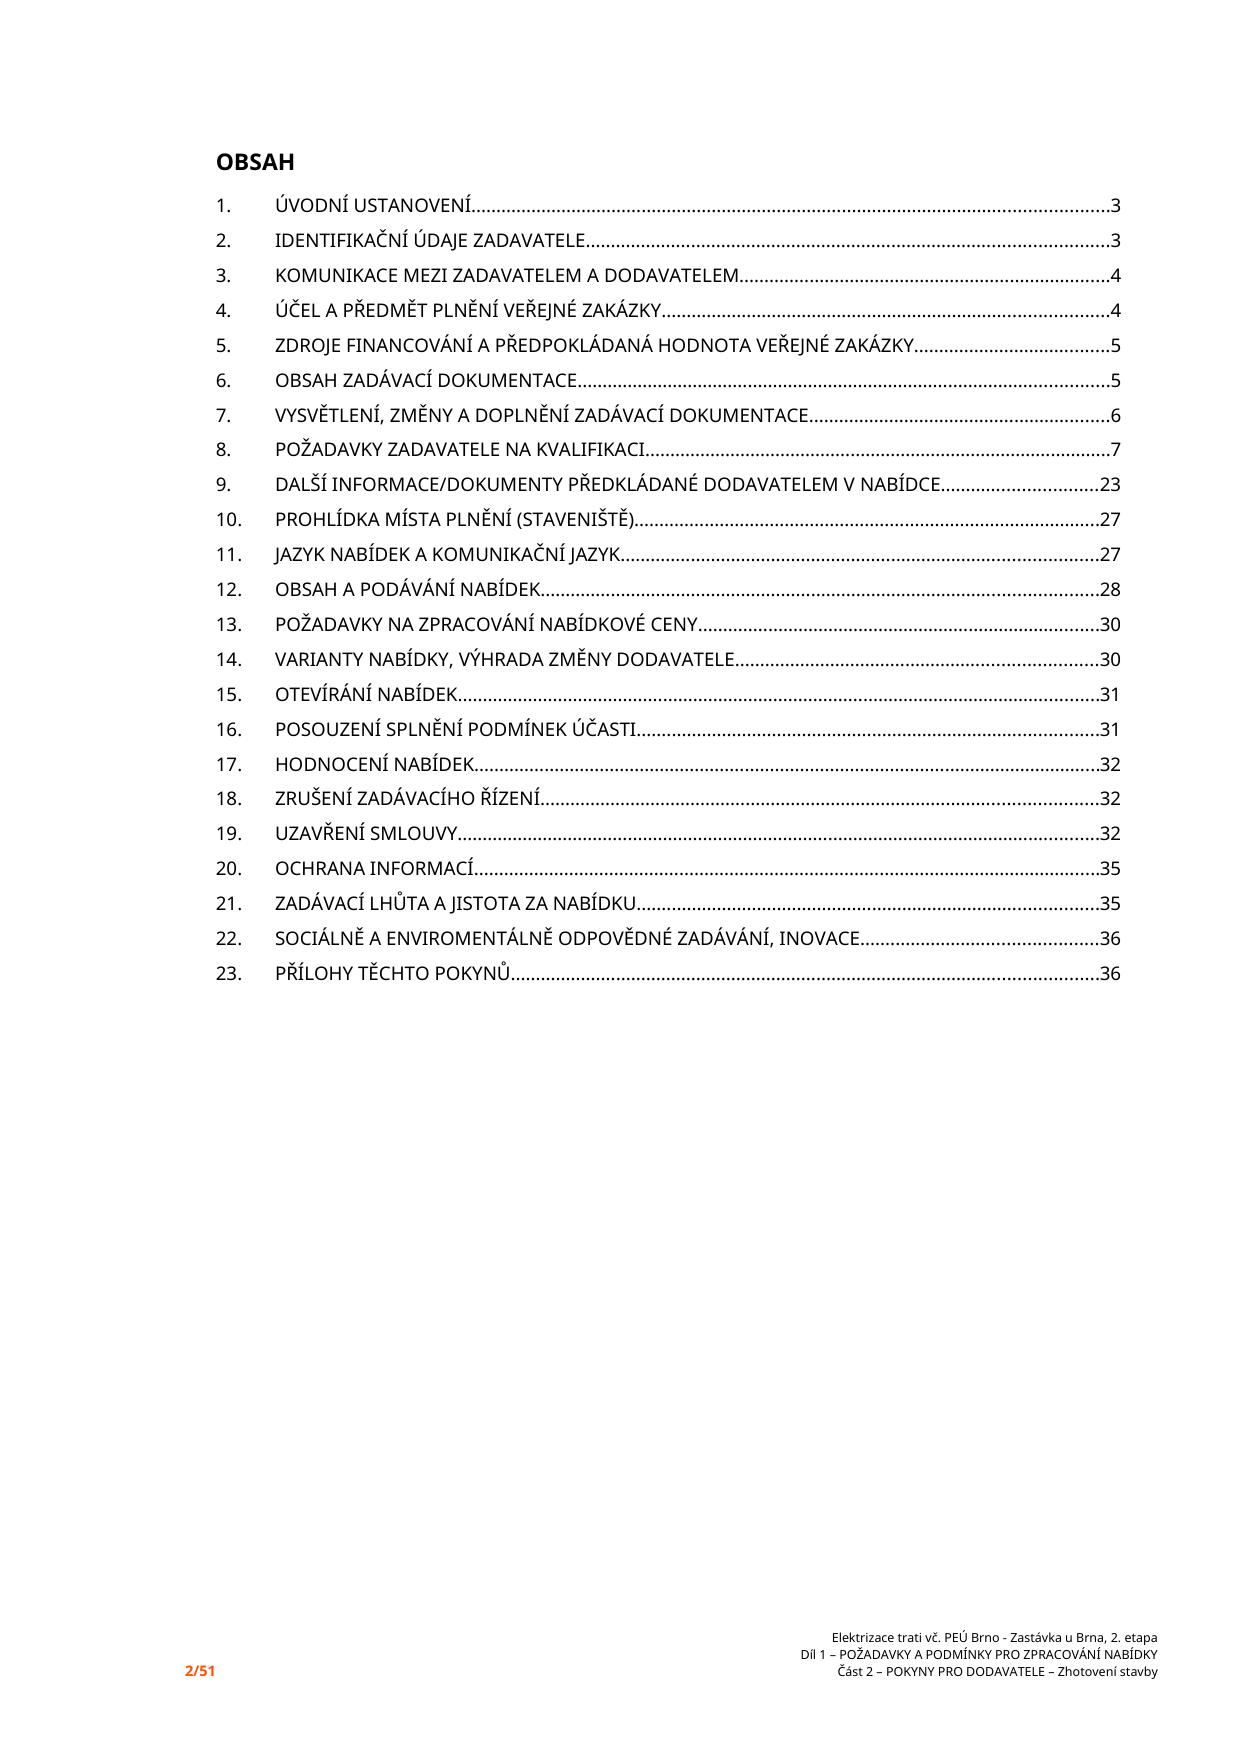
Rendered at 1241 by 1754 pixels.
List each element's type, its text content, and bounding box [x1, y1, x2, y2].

text 4. ÚČEL a PŘEDMĚT PLNĚNÍ VEŘEJNÉ ZAKÁZKY 4 [216, 297, 1122, 323]
text 22. SOCIÁLNĚ A ENVIROMENTÁLNĚ ODPOVĚDNÉ ZADÁVÁNÍ, INOVACE 36 [216, 925, 1122, 951]
text 21. ZADÁVACÍ LHŮTA A JISTOTA ZA NABÍDKU 35 [216, 890, 1122, 916]
text 8. POŽADAVKY ZADAVATELE NA KVALIFIKACI 7 [216, 437, 1122, 462]
text 20. OCHRANA INFORMACÍ 35 [216, 856, 1122, 881]
text 7. VYSVĚTLENÍ, ZMĚNY a DOPLNĚNÍ ZADÁVACÍ DOKUMENTACE 6 [216, 402, 1122, 427]
text 16. POSOUZENÍ SPLNĚNÍ PODMÍNEK ÚČASTI 31 [216, 716, 1122, 741]
text 23. PŘÍLOHY TĚCHTO POKYNŮ 36 [216, 960, 1122, 986]
text 3. KOMUNIKACE MEZI ZADAVATELEM a DODAVATELEM 4 [216, 262, 1122, 288]
text 17. HODNOCENÍ NABÍDEK 32 [216, 751, 1122, 776]
text 14. VARIANTY NABÍDKY, VÝHRADA ZMĚNY DODAVATELE 30 [216, 646, 1122, 672]
text Obsah [216, 146, 1122, 177]
text 1. ÚVODNÍ USTANOVENÍ 3 [216, 192, 1122, 218]
text 19. UZAVŘENÍ SMLOUVY 32 [216, 821, 1122, 846]
text 12. OBSAH a PODÁVÁNÍ NABÍDEK 28 [216, 576, 1122, 602]
text 13. POŽADAVKY NA ZPRACOVÁNÍ NABÍDKOVÉ CENY 30 [216, 611, 1122, 637]
text 15. OTEVÍRÁNÍ NABÍDEK 31 [216, 681, 1122, 707]
text 6. OBSAH ZADÁVACÍ DOKUMENTACE 5 [216, 367, 1122, 392]
text 18. ZRUŠENÍ ZADÁVACÍHO ŘÍZENÍ 32 [216, 786, 1122, 811]
text 2. IDENTIFIKAČNÍ ÚDAJE ZADAVATELE 3 [216, 227, 1122, 253]
text 5. ZDROJE FINANCOVÁNÍ a PŘEDPOKLÁDANÁ HODNOTA VEŘEJNÉ ZAKÁZKY 5 [216, 332, 1122, 358]
text 11. JAZYK NABÍDEK A KOMUNIKAČNÍ JAZYK 27 [216, 541, 1122, 567]
text 9. DALŠÍ INFORMACE/DOKUMENTY PŘEDKLÁDANÉ DODAVATELEM v NABÍDCE 23 [216, 472, 1122, 497]
text 10. PROHLÍDKA MÍSTA PLNĚNÍ (STAVENIŠTĚ) 27 [216, 507, 1122, 532]
